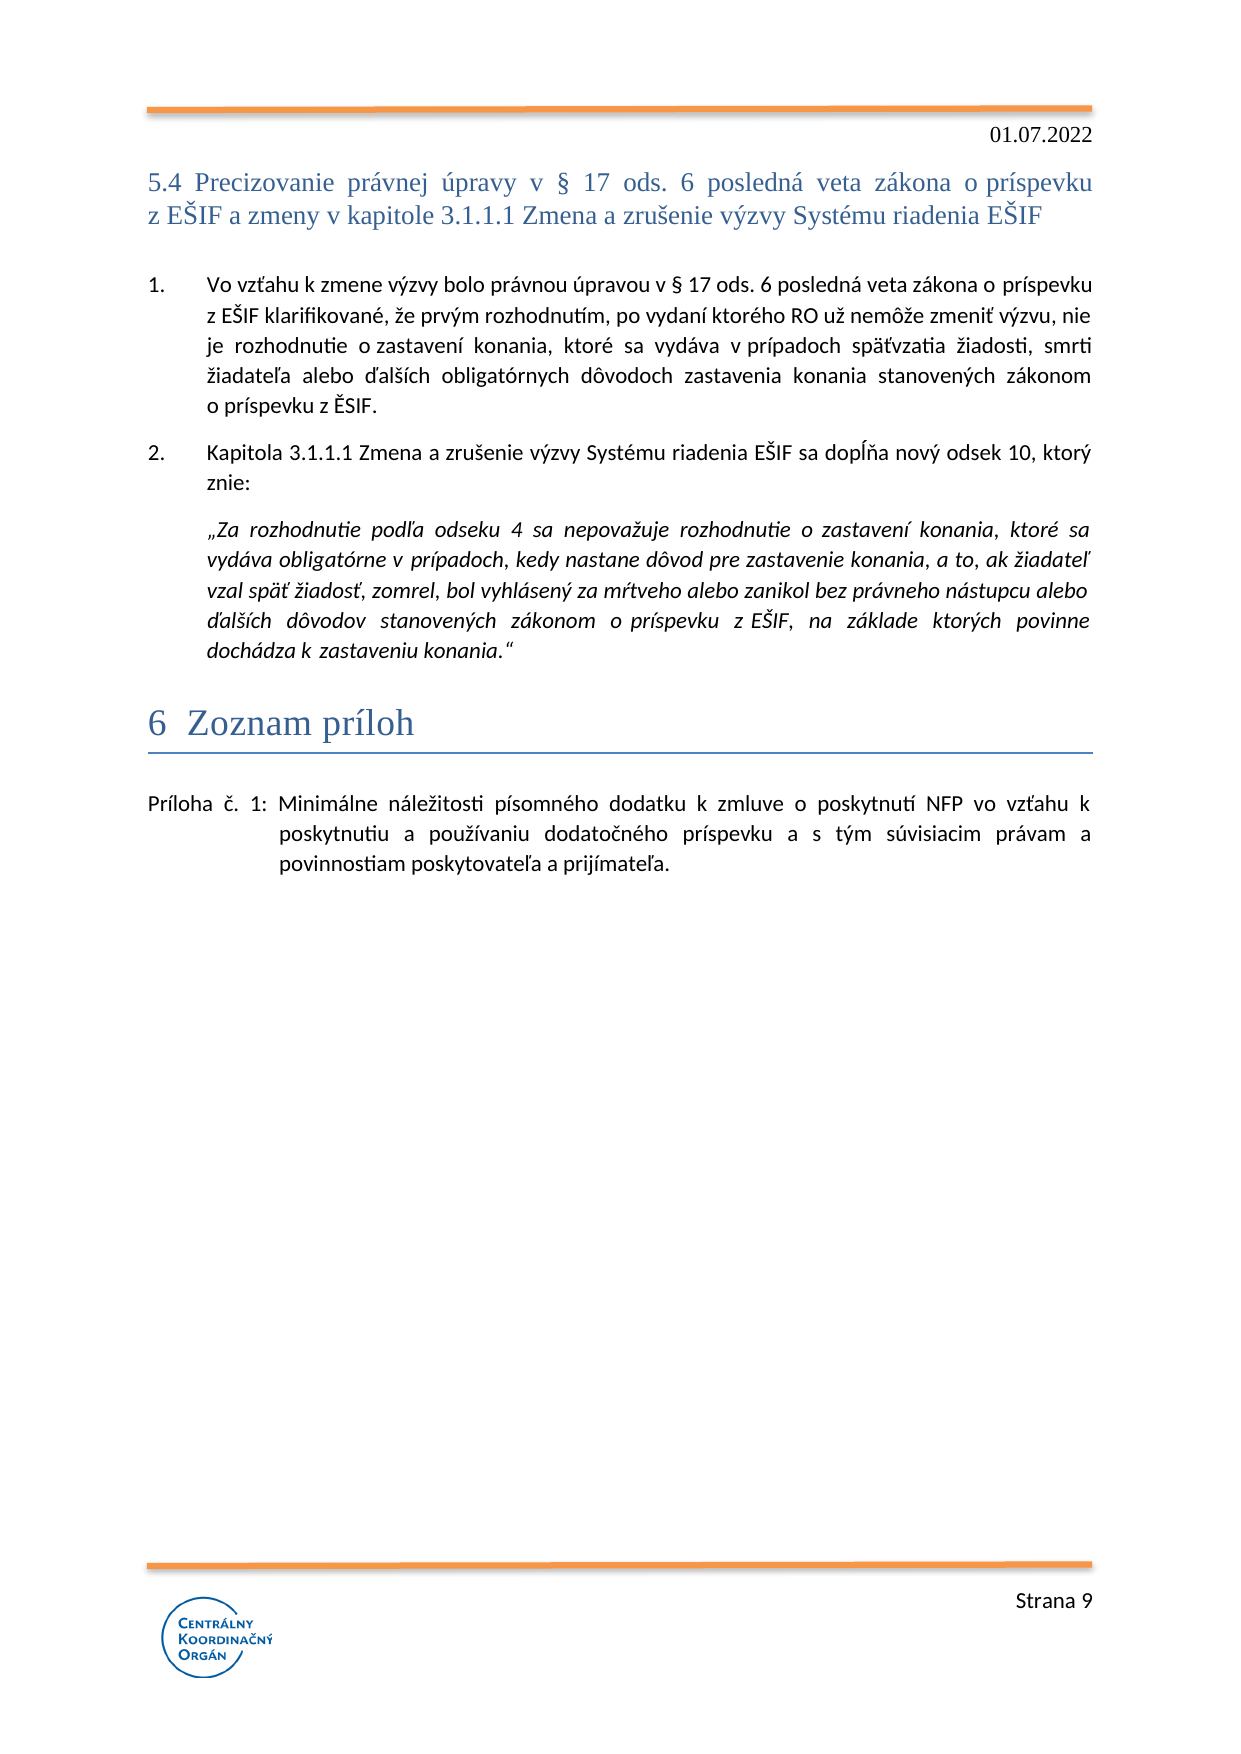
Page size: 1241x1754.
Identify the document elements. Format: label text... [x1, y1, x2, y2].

text 1. Vo vzťahu k zmene výzvy bolo právnou úpravou v § 17 ods. 6 posledná veta zákona o príspevku z EŠIF klarifikované, že prvým rozhodnutím, po vydaní ktorého RO už nemôže zmeniť výzvu, nie je rozhodnutie o zastavení konania, ktoré sa vydáva v prípadoch späťvzatia žiadosti, smrti žiadateľa alebo ďalších obligatórnych dôvodoch zastavenia konania stanovených zákonom o príspevku z ĚSIF. [148, 271, 1093, 419]
text Príloha č. 1: Minimálne náležitosti písomného dodatku k zmluve o poskytnutí NFP vo vzťahu k poskytnutiu a používaniu dodatočného príspevku a s tým súvisiacim právam a povinnostiam poskytovateľa a prijímateľa. [148, 789, 1093, 877]
text „Za rozhodnutie podľa odseku 4 sa nepovažuje rozhodnutie o zastavení konania, ktoré sa vydáva obligatórne v prípadoch, kedy nastane dôvod pre zastavenie konania, a to, ak žiadateľ vzal späť žiadosť, zomrel, bol vyhlásený za mŕtveho alebo zanikol bez právneho nástupcu alebo ďalších dôvodov stanovených zákonom o príspevku z EŠIF, na základe ktorých povinne dochádza k zastaveniu konania.“ [207, 515, 1093, 664]
picture [159, 1595, 272, 1677]
text 5.4 Precizovanie právnej úpravy v § 17 ods. 6 posledná veta zákona o príspevku z EŠIF a zmeny v kapitole 3.1.1.1 Zmena a zrušenie výzvy Systému riadenia EŠIF [148, 166, 1093, 230]
text 6 Zoznam príloh [148, 701, 1093, 752]
text 2. Kapitola 3.1.1.1 Zmena a zrušenie výzvy Systému riadenia EŠIF sa dopĺňa nový odsek 10, ktorý znie: [148, 438, 1093, 496]
